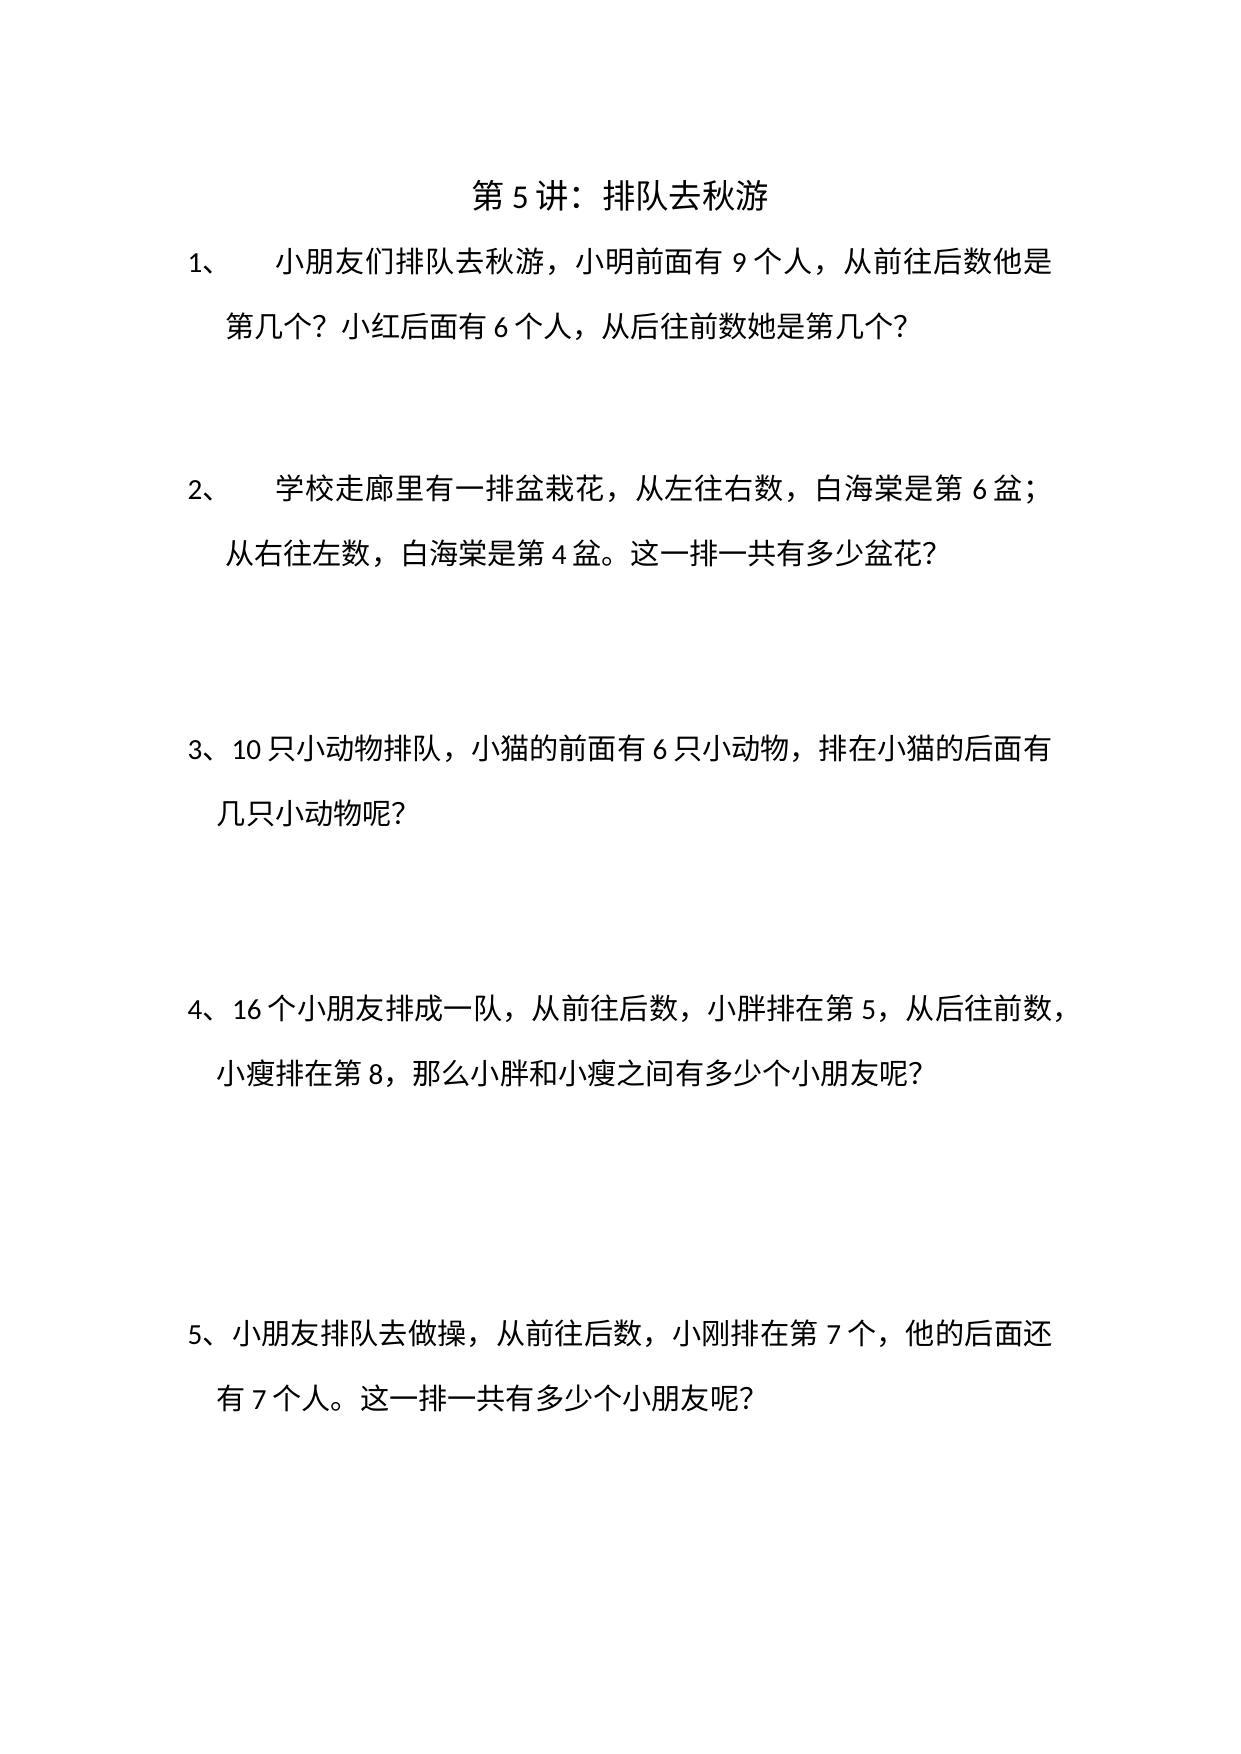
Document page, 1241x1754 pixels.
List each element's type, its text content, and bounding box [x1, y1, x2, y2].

list 学校走廊里有一排盆栽花，从左往右数，白海棠是第6盆；从右往左数，白海棠是第4盆。这一排一共有多少盆花？ [187, 454, 1053, 584]
text 第5讲：排队去秋游 [187, 162, 1053, 227]
text 5、小朋友排队去做操，从前往后数，小刚排在第7个，他的后面还有7个人。这一排一共有多少个小朋友呢？ [187, 1299, 1053, 1429]
text 4、16个小朋友排成一队，从前往后数，小胖排在第5，从后往前数，小瘦排在第8，那么小胖和小瘦之间有多少个小朋友呢？ [187, 974, 1053, 1104]
text 3、10只小动物排队，小猫的前面有6只小动物，排在小猫的后面有几只小动物呢？ [187, 714, 1053, 844]
list 小朋友们排队去秋游，小明前面有9个人，从前往后数他是第几个？小红后面有6个人，从后往前数她是第几个？ [187, 227, 1053, 357]
